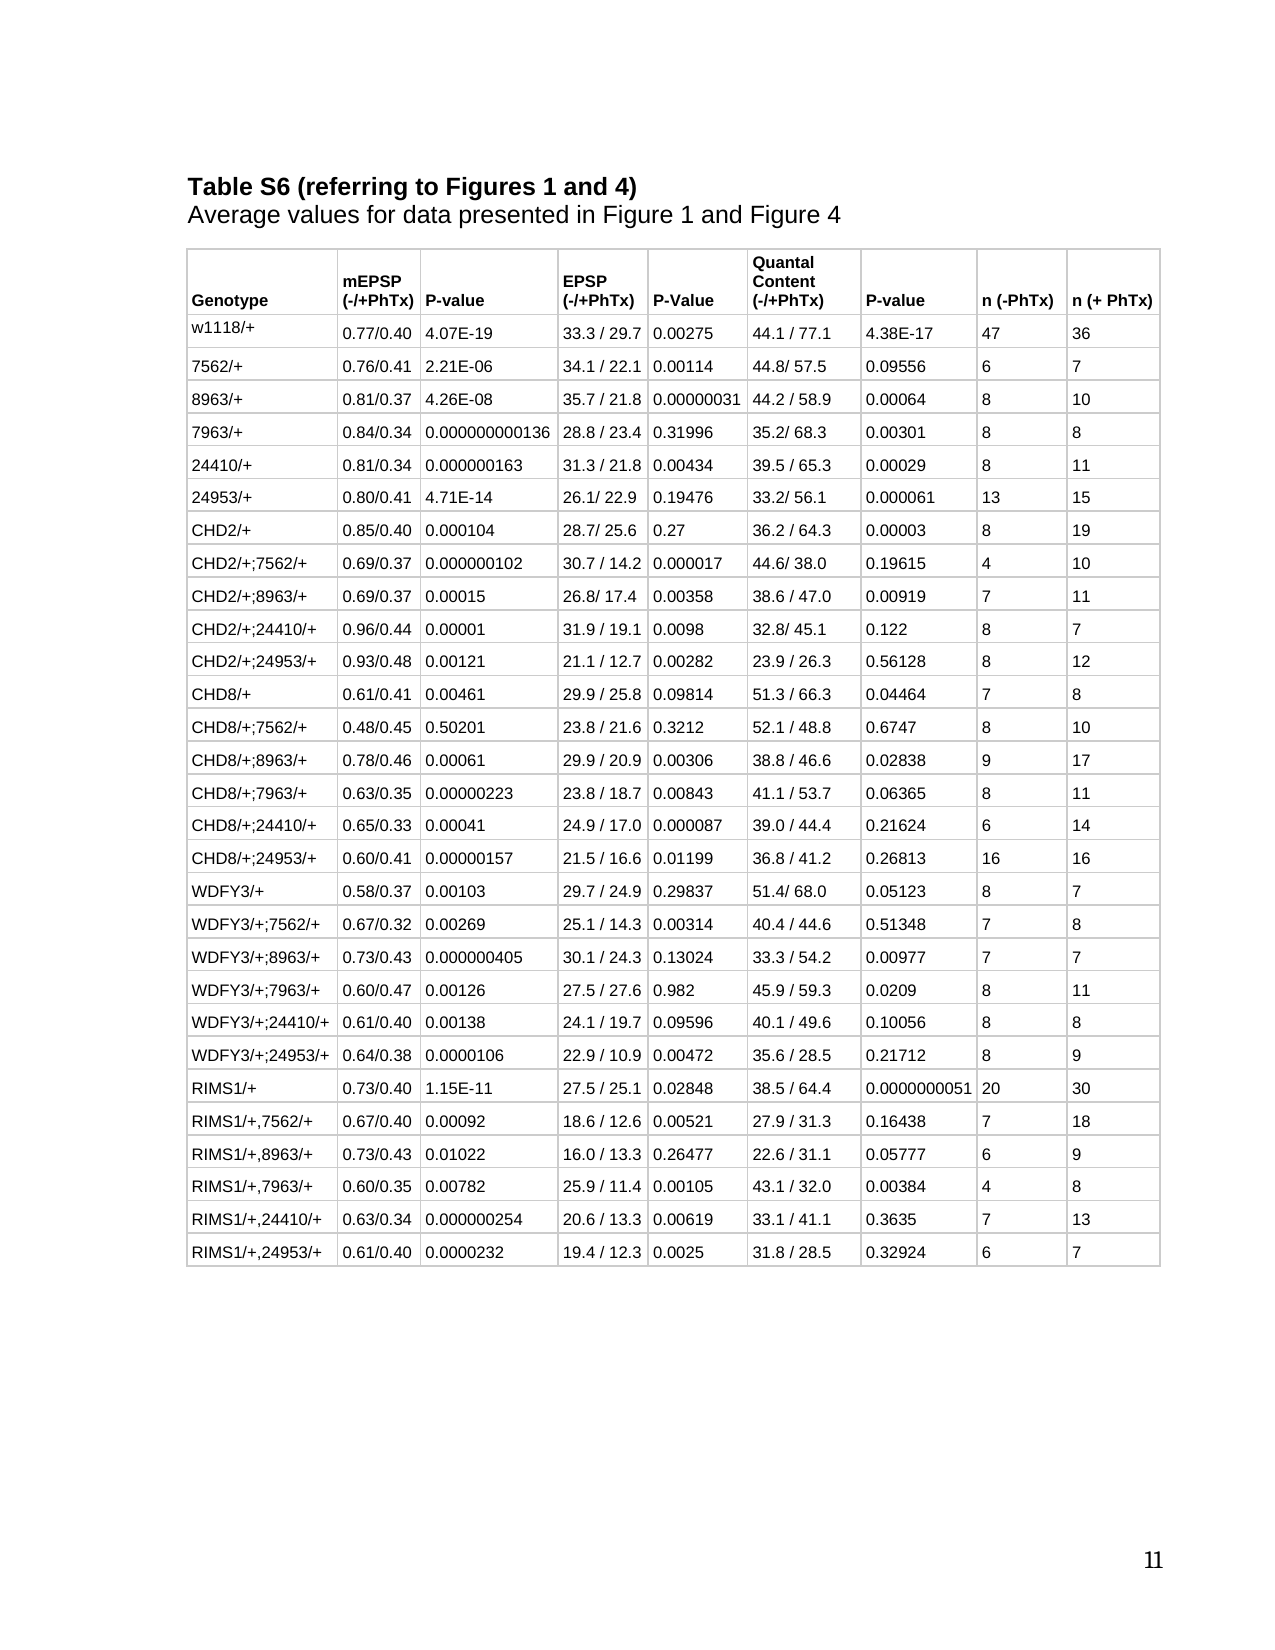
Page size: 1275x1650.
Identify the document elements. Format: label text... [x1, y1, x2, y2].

table_cell 8 [1068, 1168, 1159, 1199]
table_cell 0.00358 [649, 578, 747, 609]
table_cell 29.9 / 25.8 [559, 676, 647, 707]
table_cell 0.50201 [421, 709, 557, 740]
table_cell 0.05777 [862, 1136, 976, 1167]
table_cell 0.80/0.41 [338, 479, 420, 510]
table_cell 9 [978, 742, 1066, 773]
table_cell 0.982 [649, 971, 747, 1003]
table_cell 0.00461 [421, 676, 557, 707]
table_cell 35.2/ 68.3 [748, 414, 860, 445]
table_cell CHD2/+;24410/+ [188, 611, 337, 642]
table_cell 0.00384 [862, 1168, 976, 1199]
table_cell 0.000104 [421, 512, 557, 543]
table_cell 0.3212 [649, 709, 747, 740]
table_cell 0.0000232 [421, 1234, 557, 1265]
table_cell 26.8/ 17.4 [559, 578, 647, 609]
table_cell 45.9 / 59.3 [748, 971, 860, 1003]
table_cell 0.19476 [649, 479, 747, 510]
table_header P-value [862, 250, 976, 313]
table_cell RIMS1/+ [188, 1070, 337, 1101]
table_cell 7 [1068, 1234, 1159, 1265]
table_cell 28.8 / 23.4 [559, 414, 647, 445]
table_cell CHD8/+;7963/+ [188, 775, 337, 806]
table_cell 0.00064 [862, 381, 976, 412]
table_cell 6 [978, 807, 1066, 838]
table_cell 27.9 / 31.3 [748, 1103, 860, 1134]
table_cell 8 [978, 643, 1066, 674]
table_cell 8 [978, 381, 1066, 412]
table_cell CHD8/+;8963/+ [188, 742, 337, 773]
table_cell 0.0000000051 [862, 1070, 976, 1101]
table_cell 0.60/0.47 [338, 971, 420, 1003]
table_cell 16 [1068, 840, 1159, 871]
table_cell 22.6 / 31.1 [748, 1136, 860, 1167]
table_cell 7 [978, 906, 1066, 937]
table_cell 0.00521 [649, 1103, 747, 1134]
table_cell 0.32924 [862, 1234, 976, 1265]
table_cell 0.00843 [649, 775, 747, 806]
table_cell 4 [978, 1168, 1066, 1199]
table_cell 29.7 / 24.9 [559, 873, 647, 904]
table_cell 0.00114 [649, 348, 747, 379]
table_cell 8 [978, 873, 1066, 904]
table_cell 0.06365 [862, 775, 976, 806]
table_cell 36.8 / 41.2 [748, 840, 860, 871]
table_cell 0.09814 [649, 676, 747, 707]
table_cell 0.31996 [649, 414, 747, 445]
table_cell 12 [1068, 643, 1159, 674]
table_cell 17 [1068, 742, 1159, 773]
table_cell 0.81/0.34 [338, 446, 420, 478]
table_cell 18 [1068, 1103, 1159, 1134]
table_cell 40.1 / 49.6 [748, 1004, 860, 1035]
table_cell 51.4/ 68.0 [748, 873, 860, 904]
table_cell 4.26E-08 [421, 381, 557, 412]
table_cell 0.00105 [649, 1168, 747, 1199]
table_cell 0.69/0.37 [338, 578, 420, 609]
table_cell 0.81/0.37 [338, 381, 420, 412]
table_cell 31.8 / 28.5 [748, 1234, 860, 1265]
table_cell 0.00306 [649, 742, 747, 773]
table_cell 4.71E-14 [421, 479, 557, 510]
table_cell 0.00138 [421, 1004, 557, 1035]
table_cell 36.2 / 64.3 [748, 512, 860, 543]
table_header P-value [421, 250, 557, 313]
table_cell 0.04464 [862, 676, 976, 707]
table_cell 20 [978, 1070, 1066, 1101]
table_cell 0.000061 [862, 479, 976, 510]
table_cell 0.13024 [649, 939, 747, 970]
table_cell 0.02838 [862, 742, 976, 773]
table_cell 0.6747 [862, 709, 976, 740]
table_cell 44.1 / 77.1 [748, 315, 860, 346]
table_cell 0.16438 [862, 1103, 976, 1134]
table_cell 16 [978, 840, 1066, 871]
table_cell 0.000000163 [421, 446, 557, 478]
table_cell 8 [1068, 1004, 1159, 1035]
table_cell CHD8/+ [188, 676, 337, 707]
table_cell WDFY3/+;7562/+ [188, 906, 337, 937]
table_cell 0.73/0.40 [338, 1070, 420, 1101]
table_cell WDFY3/+ [188, 873, 337, 904]
table_cell 7963/+ [188, 414, 337, 445]
table_cell 32.8/ 45.1 [748, 611, 860, 642]
table_cell 11 [1068, 446, 1159, 478]
table_cell 51.3 / 66.3 [748, 676, 860, 707]
table_cell 0.56128 [862, 643, 976, 674]
table_cell 10 [1068, 545, 1159, 576]
table_cell 10 [1068, 709, 1159, 740]
text Table S6 (referring to Figures 1 and 4) [187, 172, 1162, 200]
table_header n (-PhTx) [978, 250, 1066, 313]
table_cell 0.00269 [421, 906, 557, 937]
table_cell 0.122 [862, 611, 976, 642]
table_cell 10 [1068, 381, 1159, 412]
table_cell CHD8/+;7562/+ [188, 709, 337, 740]
table_cell 0.02848 [649, 1070, 747, 1101]
table_cell 0.61/0.41 [338, 676, 420, 707]
table_cell 0.21712 [862, 1037, 976, 1068]
table_cell 0.00121 [421, 643, 557, 674]
table_cell 27.5 / 27.6 [559, 971, 647, 1003]
table_cell 20.6 / 13.3 [559, 1201, 647, 1232]
table_cell 0.00275 [649, 315, 747, 346]
table_cell 0.000087 [649, 807, 747, 838]
table_cell 6 [978, 1234, 1066, 1265]
table_cell 0.60/0.35 [338, 1168, 420, 1199]
table_cell 8 [1068, 906, 1159, 937]
table_cell CHD2/+;8963/+ [188, 578, 337, 609]
table_cell 24.1 / 19.7 [559, 1004, 647, 1035]
table_cell 0.10056 [862, 1004, 976, 1035]
table_header Quantal Content (-/+PhTx) [748, 250, 860, 313]
table_cell 33.1 / 41.1 [748, 1201, 860, 1232]
table_cell 0.61/0.40 [338, 1004, 420, 1035]
table_cell 52.1 / 48.8 [748, 709, 860, 740]
table_cell 29.9 / 20.9 [559, 742, 647, 773]
table_cell 19.4 / 12.3 [559, 1234, 647, 1265]
table_cell 0.67/0.40 [338, 1103, 420, 1134]
table_cell CHD8/+;24953/+ [188, 840, 337, 871]
table_cell 13 [1068, 1201, 1159, 1232]
table_cell 6 [978, 1136, 1066, 1167]
table_cell 0.21624 [862, 807, 976, 838]
table_cell 0.84/0.34 [338, 414, 420, 445]
table_cell 0.26477 [649, 1136, 747, 1167]
table_cell 0.3635 [862, 1201, 976, 1232]
table_cell 0.05123 [862, 873, 976, 904]
table_cell 14 [1068, 807, 1159, 838]
table_header Genotype [188, 250, 337, 313]
table_cell 0.00282 [649, 643, 747, 674]
table_cell 0.00919 [862, 578, 976, 609]
table_cell w1118/+ [188, 315, 337, 346]
table_header EPSP (-/+PhTx) [559, 250, 647, 313]
table_cell 38.5 / 64.4 [748, 1070, 860, 1101]
table_cell 8 [978, 1037, 1066, 1068]
table_cell 7 [978, 578, 1066, 609]
table_cell 9 [1068, 1037, 1159, 1068]
table_cell 0.64/0.38 [338, 1037, 420, 1068]
table_cell 0.00000031 [649, 381, 747, 412]
table_cell 30 [1068, 1070, 1159, 1101]
table_cell 24.9 / 17.0 [559, 807, 647, 838]
table_cell 23.9 / 26.3 [748, 643, 860, 674]
table_cell 25.1 / 14.3 [559, 906, 647, 937]
table_cell 8963/+ [188, 381, 337, 412]
table_header n (+ PhTx) [1068, 250, 1159, 313]
table_cell 36 [1068, 315, 1159, 346]
table_cell 4 [978, 545, 1066, 576]
table_cell 8 [978, 775, 1066, 806]
table_cell 19 [1068, 512, 1159, 543]
table_cell 35.7 / 21.8 [559, 381, 647, 412]
table_cell 0.000000405 [421, 939, 557, 970]
table_cell 11 [1068, 578, 1159, 609]
table_cell 0.00619 [649, 1201, 747, 1232]
table_cell RIMS1/+,24410/+ [188, 1201, 337, 1232]
table_cell 33.3 / 29.7 [559, 315, 647, 346]
table_cell 0.63/0.34 [338, 1201, 420, 1232]
table_cell 0.0000106 [421, 1037, 557, 1068]
table_cell RIMS1/+,8963/+ [188, 1136, 337, 1167]
table_cell 4.38E-17 [862, 315, 976, 346]
table_cell 8 [978, 446, 1066, 478]
table_cell 0.76/0.41 [338, 348, 420, 379]
table_cell 22.9 / 10.9 [559, 1037, 647, 1068]
table_cell 8 [978, 512, 1066, 543]
table_cell CHD2/+;24953/+ [188, 643, 337, 674]
table_cell 0.00003 [862, 512, 976, 543]
table_cell 0.00782 [421, 1168, 557, 1199]
table_cell 15 [1068, 479, 1159, 510]
table_cell 7 [978, 1103, 1066, 1134]
table_cell 26.1/ 22.9 [559, 479, 647, 510]
table_cell 1.15E-11 [421, 1070, 557, 1101]
table_header mEPSP (-/+PhTx) [338, 250, 420, 313]
table_cell 11 [1068, 775, 1159, 806]
table_cell 31.3 / 21.8 [559, 446, 647, 478]
table_cell 7 [1068, 348, 1159, 379]
table_cell 0.00000223 [421, 775, 557, 806]
table_cell 18.6 / 12.6 [559, 1103, 647, 1134]
table_cell 0.00041 [421, 807, 557, 838]
table_cell 7 [978, 676, 1066, 707]
table_cell 0.00126 [421, 971, 557, 1003]
table_cell 7 [1068, 611, 1159, 642]
table_cell 7 [978, 1201, 1066, 1232]
table_cell 8 [978, 709, 1066, 740]
table_cell 44.8/ 57.5 [748, 348, 860, 379]
table_cell 0.00472 [649, 1037, 747, 1068]
table_cell 43.1 / 32.0 [748, 1168, 860, 1199]
table_cell 0.09596 [649, 1004, 747, 1035]
table_cell 0.60/0.41 [338, 840, 420, 871]
table_cell 0.78/0.46 [338, 742, 420, 773]
table_cell 0.85/0.40 [338, 512, 420, 543]
table_cell 0.00103 [421, 873, 557, 904]
table_cell 8 [978, 414, 1066, 445]
table_cell 7 [1068, 939, 1159, 970]
table_cell 0.58/0.37 [338, 873, 420, 904]
table_cell 0.00061 [421, 742, 557, 773]
table_cell 0.00434 [649, 446, 747, 478]
table_cell 9 [1068, 1136, 1159, 1167]
table_cell 0.67/0.32 [338, 906, 420, 937]
table_cell 0.00314 [649, 906, 747, 937]
table_cell 0.26813 [862, 840, 976, 871]
table_cell 24953/+ [188, 479, 337, 510]
table_cell 40.4 / 44.6 [748, 906, 860, 937]
table_cell 4.07E-19 [421, 315, 557, 346]
table_cell 30.1 / 24.3 [559, 939, 647, 970]
table_cell 0.01199 [649, 840, 747, 871]
table_cell 33.2/ 56.1 [748, 479, 860, 510]
table_cell 0.00977 [862, 939, 976, 970]
table_cell 7562/+ [188, 348, 337, 379]
table_cell CHD2/+ [188, 512, 337, 543]
table_cell 0.27 [649, 512, 747, 543]
table_cell 7 [978, 939, 1066, 970]
table_header P-Value [649, 250, 747, 313]
table_cell 28.7/ 25.6 [559, 512, 647, 543]
table_cell 0.000000254 [421, 1201, 557, 1232]
table_cell 47 [978, 315, 1066, 346]
table_cell 0.00092 [421, 1103, 557, 1134]
table_cell 0.93/0.48 [338, 643, 420, 674]
table_cell 0.000000000136 [421, 414, 557, 445]
table_cell 39.5 / 65.3 [748, 446, 860, 478]
table_cell 30.7 / 14.2 [559, 545, 647, 576]
table_cell 11 [1068, 971, 1159, 1003]
table_cell 0.69/0.37 [338, 545, 420, 576]
table_cell 8 [978, 971, 1066, 1003]
table_cell 23.8 / 18.7 [559, 775, 647, 806]
table_cell 8 [1068, 676, 1159, 707]
table_cell 39.0 / 44.4 [748, 807, 860, 838]
table_cell RIMS1/+,24953/+ [188, 1234, 337, 1265]
table_cell 0.00001 [421, 611, 557, 642]
table_cell 0.01022 [421, 1136, 557, 1167]
table_cell CHD8/+;24410/+ [188, 807, 337, 838]
table_cell 31.9 / 19.1 [559, 611, 647, 642]
table_cell 34.1 / 22.1 [559, 348, 647, 379]
table_cell 0.96/0.44 [338, 611, 420, 642]
text Average values for data presented in Figure 1 and Figure 4 [187, 200, 1162, 229]
table_cell 23.8 / 21.6 [559, 709, 647, 740]
table_cell 41.1 / 53.7 [748, 775, 860, 806]
table_cell 44.2 / 58.9 [748, 381, 860, 412]
table_cell 8 [1068, 414, 1159, 445]
table_cell 0.19615 [862, 545, 976, 576]
table_cell 21.1 / 12.7 [559, 643, 647, 674]
table_cell 0.51348 [862, 906, 976, 937]
table_cell WDFY3/+;7963/+ [188, 971, 337, 1003]
table_cell 0.09556 [862, 348, 976, 379]
table_cell 0.63/0.35 [338, 775, 420, 806]
table_cell 38.8 / 46.6 [748, 742, 860, 773]
table_cell WDFY3/+;24410/+ [188, 1004, 337, 1035]
table_cell 0.0098 [649, 611, 747, 642]
table_cell 38.6 / 47.0 [748, 578, 860, 609]
table_cell RIMS1/+,7562/+ [188, 1103, 337, 1134]
table_cell 0.48/0.45 [338, 709, 420, 740]
table_cell 33.3 / 54.2 [748, 939, 860, 970]
table_cell 7 [1068, 873, 1159, 904]
table_cell 35.6 / 28.5 [748, 1037, 860, 1068]
table_cell 8 [978, 611, 1066, 642]
table_cell 0.000000102 [421, 545, 557, 576]
table_cell 0.00301 [862, 414, 976, 445]
table_cell 0.000017 [649, 545, 747, 576]
table_cell 21.5 / 16.6 [559, 840, 647, 871]
table_cell 0.0209 [862, 971, 976, 1003]
table_cell 0.00015 [421, 578, 557, 609]
table_cell 0.73/0.43 [338, 1136, 420, 1167]
table_cell 8 [978, 1004, 1066, 1035]
table_cell 0.00029 [862, 446, 976, 478]
table_cell CHD2/+;7562/+ [188, 545, 337, 576]
table_cell 0.0025 [649, 1234, 747, 1265]
table_cell 0.29837 [649, 873, 747, 904]
table_cell 0.73/0.43 [338, 939, 420, 970]
table_cell 0.00000157 [421, 840, 557, 871]
table_cell 24410/+ [188, 446, 337, 478]
table_cell 25.9 / 11.4 [559, 1168, 647, 1199]
table_cell RIMS1/+,7963/+ [188, 1168, 337, 1199]
table_cell 0.65/0.33 [338, 807, 420, 838]
table_cell WDFY3/+;8963/+ [188, 939, 337, 970]
table_cell 2.21E-06 [421, 348, 557, 379]
table_cell 6 [978, 348, 1066, 379]
table_cell 16.0 / 13.3 [559, 1136, 647, 1167]
table_cell 44.6/ 38.0 [748, 545, 860, 576]
table_cell 13 [978, 479, 1066, 510]
table_cell WDFY3/+;24953/+ [188, 1037, 337, 1068]
table_cell 27.5 / 25.1 [559, 1070, 647, 1101]
table_cell 0.61/0.40 [338, 1234, 420, 1265]
table_cell 0.77/0.40 [338, 315, 420, 346]
